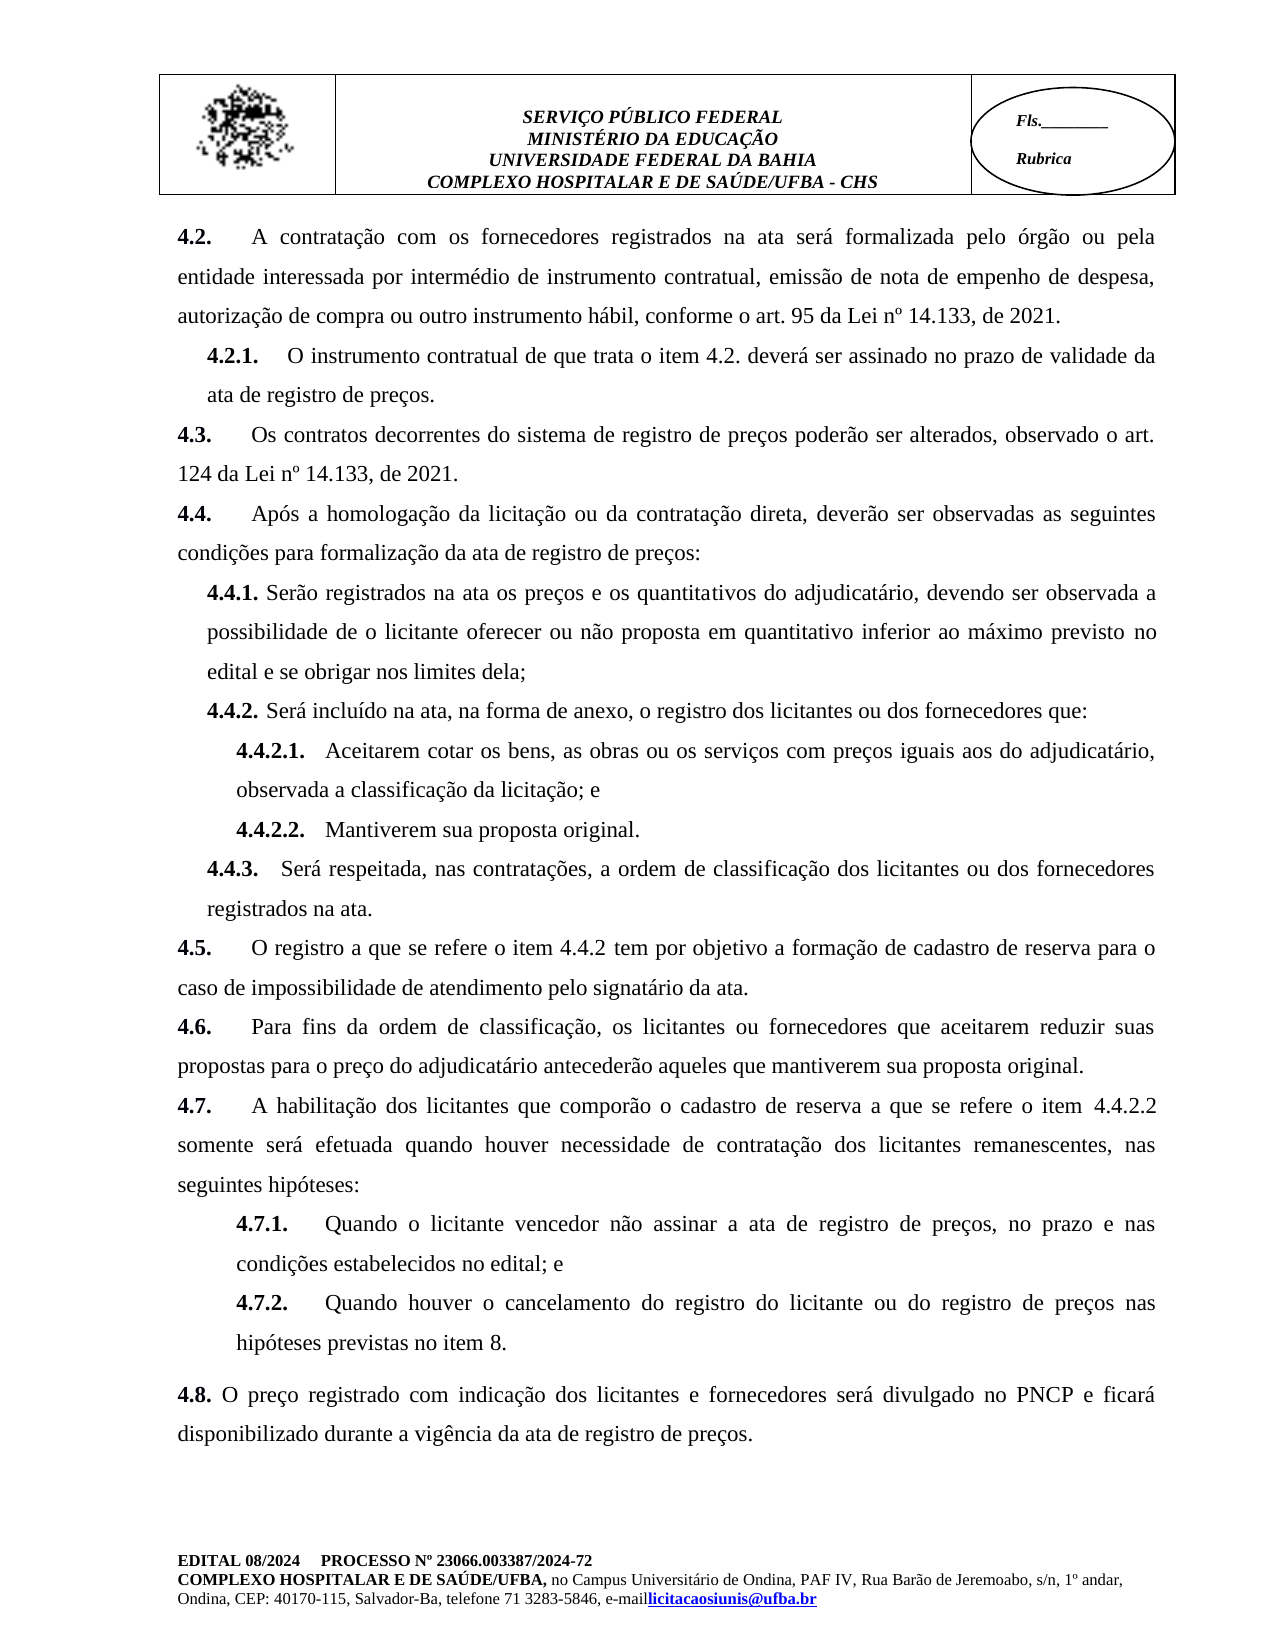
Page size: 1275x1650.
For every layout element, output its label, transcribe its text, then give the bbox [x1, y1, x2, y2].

list Quando o licitante vencedor não assinar a ata de registro de preços, no prazo e nas condições estabelecidos no edital; e [236, 1210, 1157, 1276]
list A habilitação dos licitantes que comporão o cadastro de reserva a que se refere o item 4.4.2.2 somente será efetuada quando houver necessidade de contratação dos licitantes remanescentes, nas seguintes hipóteses: [177, 1092, 1157, 1197]
list Quando houver o cancelamento do registro do licitante ou do registro de preços nas hipóteses previstas no item 8. [236, 1289, 1157, 1355]
list Mantiverem sua proposta original. [236, 816, 1157, 842]
list Será incluído na ata, na forma de anexo, o registro dos licitantes ou dos fornecedores que: [207, 697, 1157, 723]
list Após a homologação da licitação ou da contratação direta, deverão ser observadas as seguintes condições para formalização da ata de registro de preços: [177, 500, 1157, 566]
list Serão registrados na ata os preços e os quantitativos do adjudicatário, devendo ser observada a possibilidade de o licitante oferecer ou não proposta em quantitativo inferior ao máximo previsto no edital e se obrigar nos limites dela; [207, 579, 1157, 684]
list Para fins da ordem de classificação, os licitantes ou fornecedores que aceitarem reduzir suas propostas para o preço do adjudicatário antecederão aqueles que mantiverem sua proposta original. [177, 1013, 1157, 1079]
list O preço registrado com indicação dos licitantes e fornecedores será divulgado no PNCP e ficará disponibilizado durante a vigência da ata de registro de preços. [177, 1381, 1157, 1447]
list O registro a que se refere o item 4.4.2 tem por objetivo a formação de cadastro de reserva para o caso de impossibilidade de atendimento pelo signatário da ata. [177, 934, 1157, 1000]
list O instrumento contratual de que trata o item 4.2. deverá ser assinado no prazo de validade da ata de registro de preços. [207, 342, 1157, 408]
list Aceitarem cotar os bens, as obras ou os serviços com preços iguais aos do adjudicatário, observada a classificação da licitação; e [236, 737, 1157, 802]
list Os contratos decorrentes do sistema de registro de preços poderão ser alterados, observado o art. 124 da Lei nº 14.133, de 2021. [177, 421, 1157, 487]
list Será respeitada, nas contratações, a ordem de classificação dos licitantes ou dos fornecedores registrados na ata. [207, 855, 1157, 921]
list A contratação com os fornecedores registrados na ata será formalizada pelo órgão ou pela entidade interessada por intermédio de instrumento contratual, emissão de nota de empenho de despesa, autorização de compra ou outro instrumento hábil, conforme o art. 95 da Lei nº 14.133, de 2021. [177, 223, 1157, 329]
